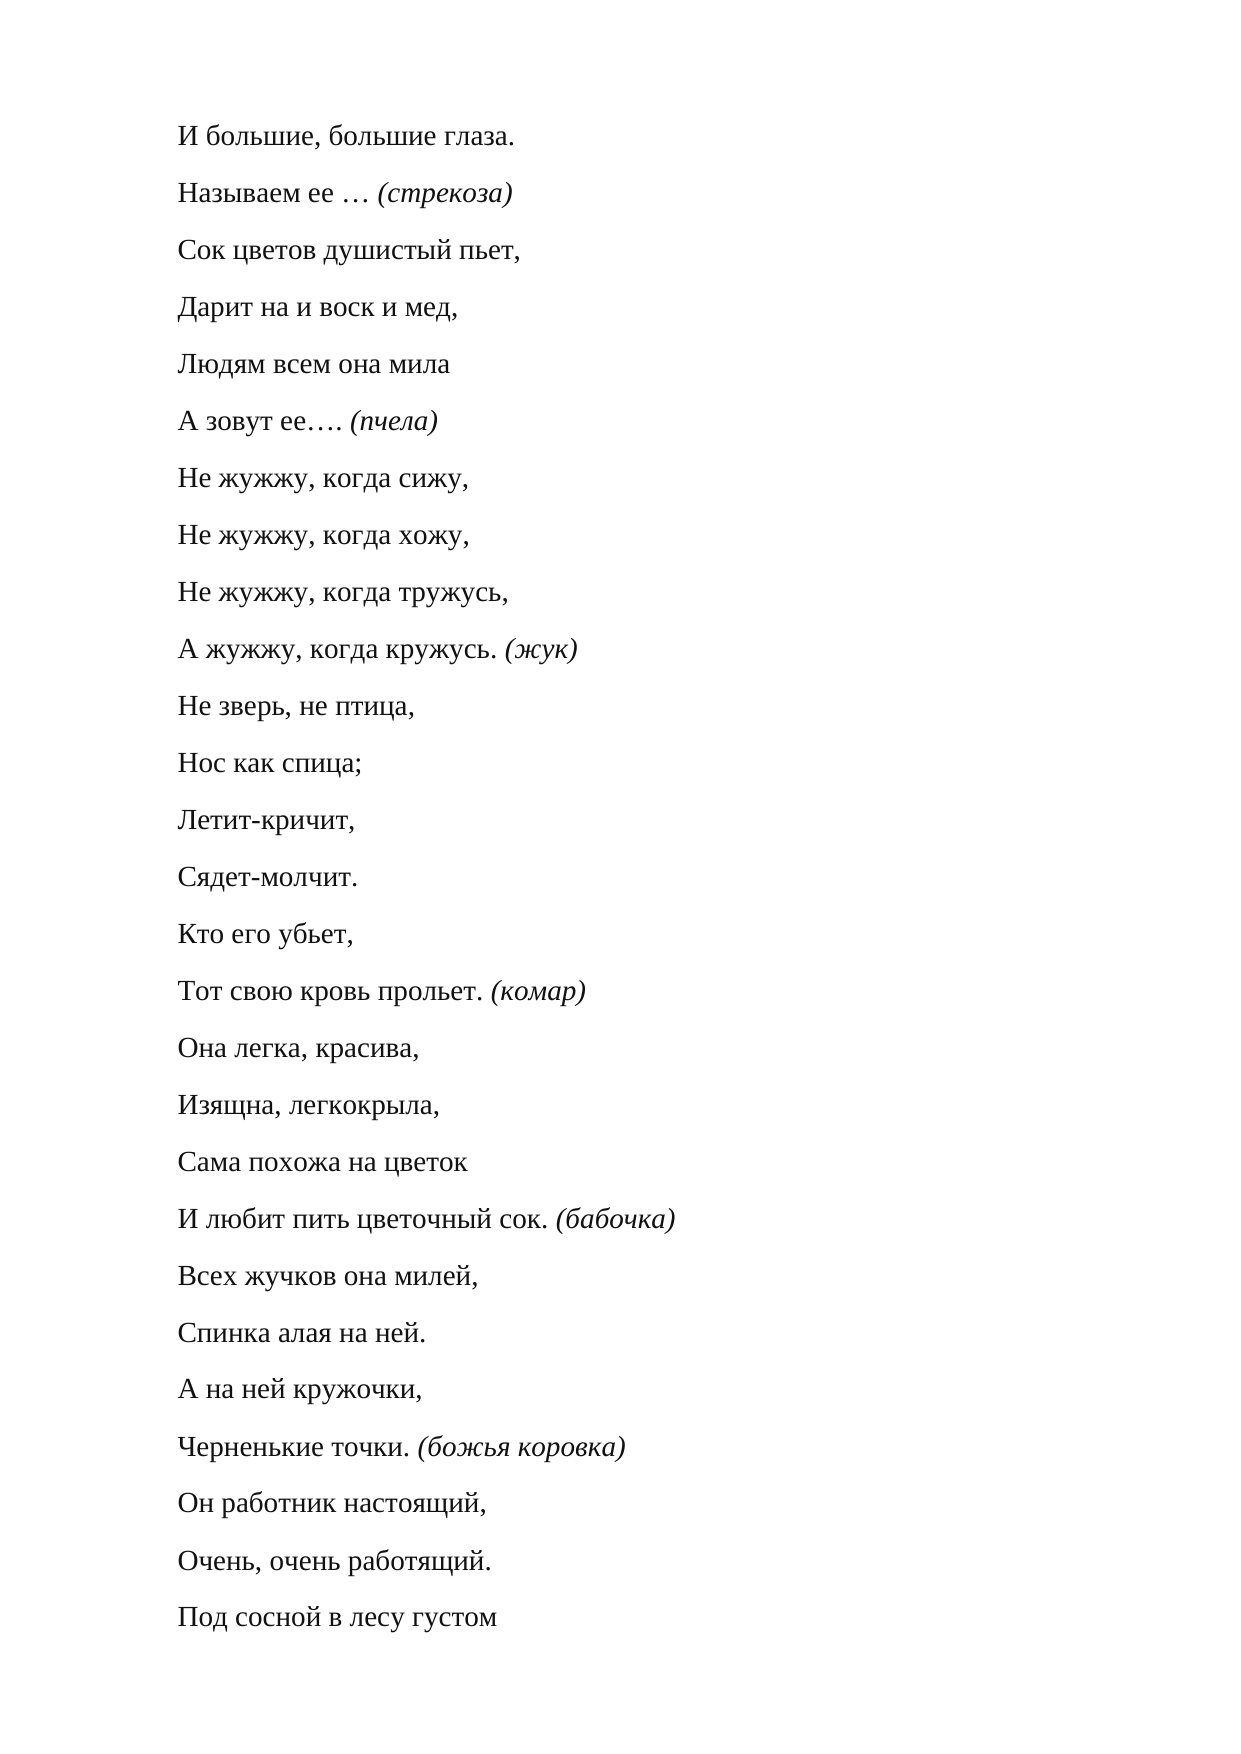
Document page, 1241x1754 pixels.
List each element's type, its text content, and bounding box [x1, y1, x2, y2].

text Не жужжу, когда хожу, [177, 517, 1152, 551]
text Под сосной в лесу густом [177, 1599, 1152, 1633]
text А жужжу, когда кружусь. (жук) [177, 631, 1152, 664]
text Называем ее … (стрекоза) [177, 175, 1152, 209]
text Не жужжу, когда сижу, [177, 460, 1152, 493]
text Нос как спица; [177, 745, 1152, 778]
text Очень, очень работящий. [177, 1543, 1152, 1576]
text Черненькие точки. (божья коровка) [177, 1429, 1152, 1462]
text Он работник настоящий, [177, 1486, 1152, 1519]
text Всех жучков она милей, [177, 1258, 1152, 1291]
text Она легка, красива, [177, 1030, 1152, 1063]
text Изящна, легкокрыла, [177, 1087, 1152, 1120]
text Дарит на и воск и мед, [177, 289, 1152, 323]
text Летит-кричит, [177, 802, 1152, 835]
text Кто его убьет, [177, 916, 1152, 949]
text И большие, большие глаза. [177, 118, 1152, 152]
text И любит пить цветочный сок. (бабочка) [177, 1201, 1152, 1234]
text Тот свою кровь прольет. (комар) [177, 973, 1152, 1006]
text А на ней кружочки, [177, 1372, 1152, 1405]
text Не жужжу, когда тружусь, [177, 574, 1152, 607]
text Сядет-молчит. [177, 859, 1152, 892]
text Людям всем она мила [177, 346, 1152, 379]
text Не зверь, не птица, [177, 688, 1152, 721]
text Сок цветов душистый пьет, [177, 232, 1152, 266]
text А зовут ее…. (пчела) [177, 403, 1152, 437]
text Сама похожа на цветок [177, 1144, 1152, 1177]
text Спинка алая на ней. [177, 1315, 1152, 1348]
